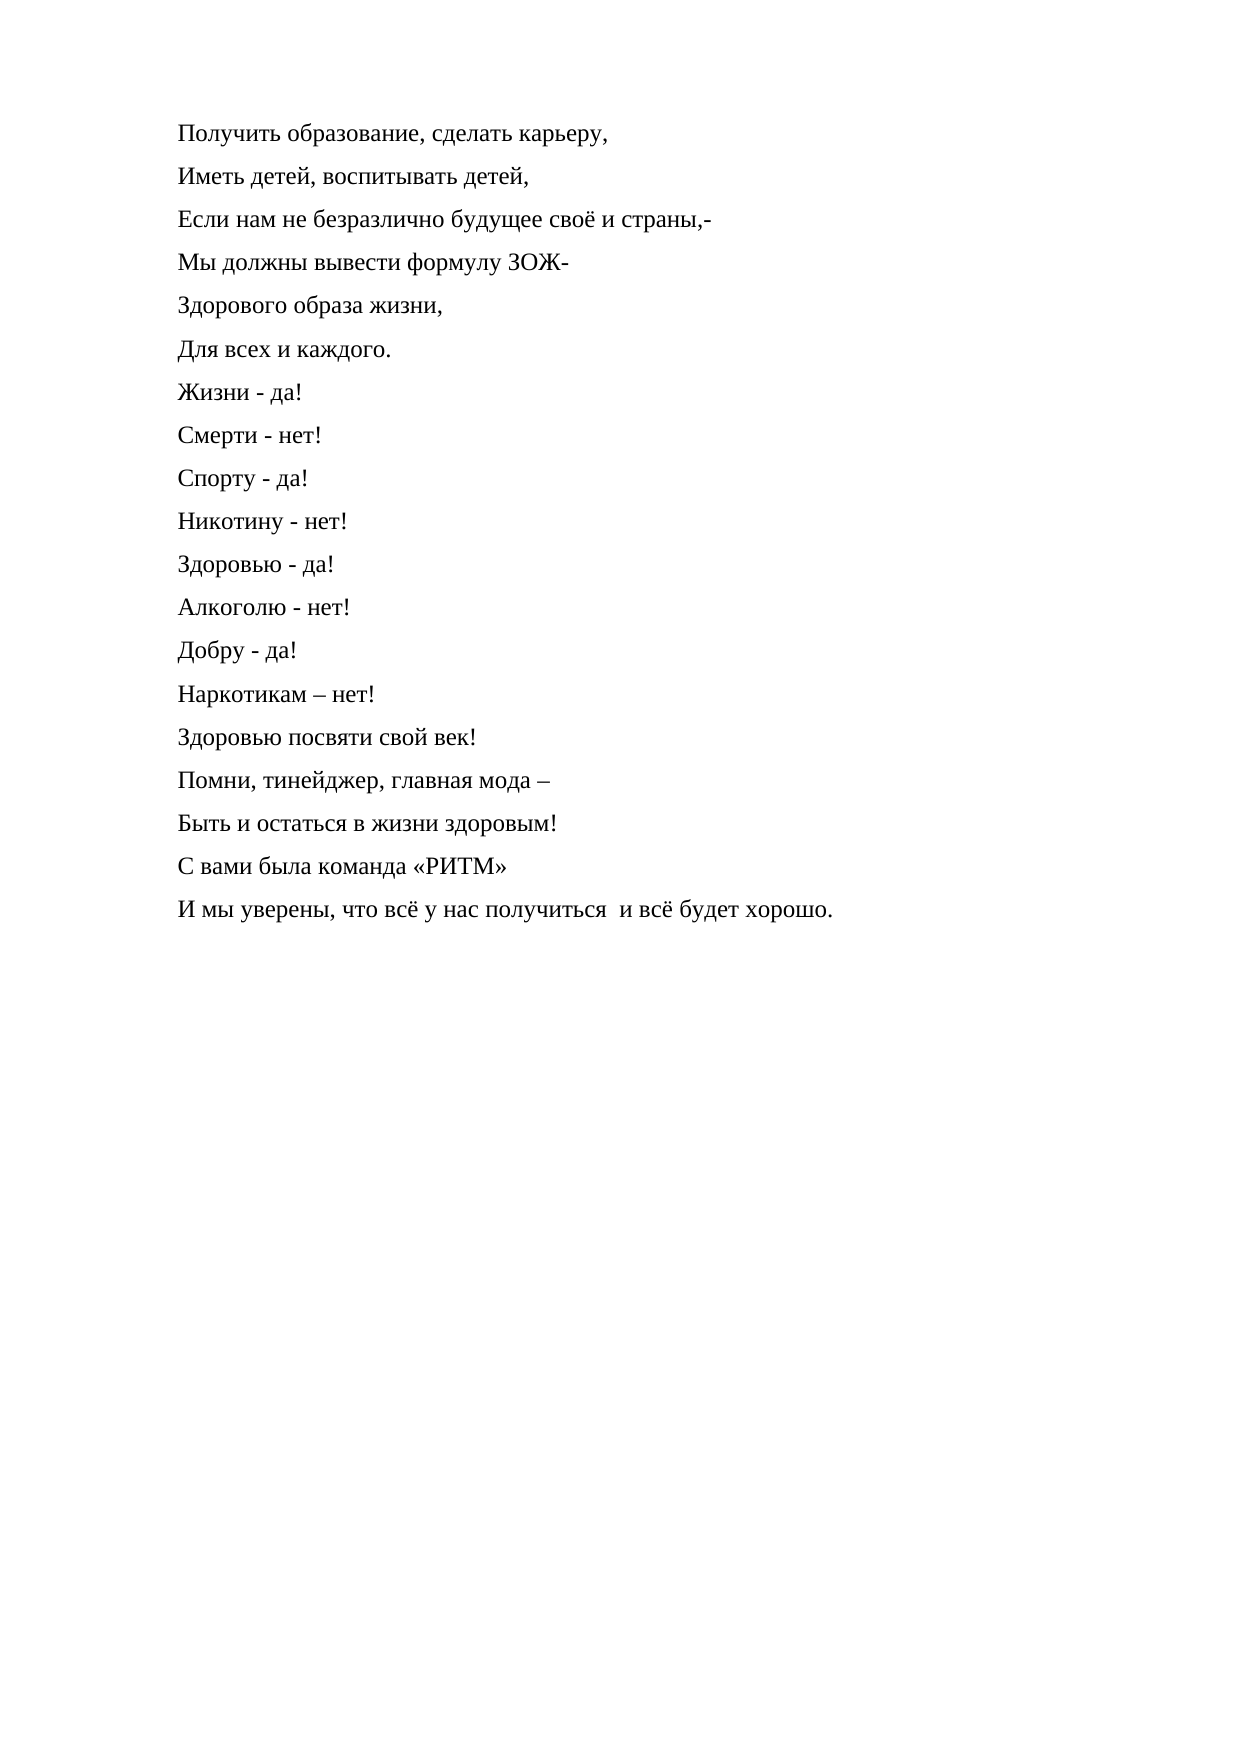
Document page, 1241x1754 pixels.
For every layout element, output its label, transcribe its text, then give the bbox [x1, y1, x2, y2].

text С вами была команда «РИТМ» [177, 851, 1152, 880]
text Иметь детей, воспитывать детей, [177, 161, 1152, 190]
text Добру - да! [177, 636, 1152, 664]
text Спорту - да! [177, 463, 1152, 492]
text Алкоголю - нет! [177, 592, 1152, 621]
text Для всех и каждого. [177, 334, 1152, 362]
text Мы должны вывести формулу ЗОЖ- [177, 247, 1152, 276]
text Здоровью посвяти свой век! [177, 722, 1152, 751]
text И мы уверены, что всё у нас получиться и всё будет хорошо. [177, 894, 1152, 923]
text Получить образование, сделать карьеру, [177, 118, 1152, 147]
text Помни, тинейджер, главная мода – [177, 765, 1152, 794]
text Смерти - нет! [177, 420, 1152, 449]
text Никотину - нет! [177, 506, 1152, 535]
text Здорового образа жизни, [177, 291, 1152, 319]
text Здоровью - да! [177, 549, 1152, 578]
text Быть и остаться в жизни здоровым! [177, 808, 1152, 837]
text Наркотикам – нет! [177, 679, 1152, 707]
text Если нам не безразлично будущее своё и страны,- [177, 204, 1152, 233]
text Жизни - да! [177, 377, 1152, 406]
